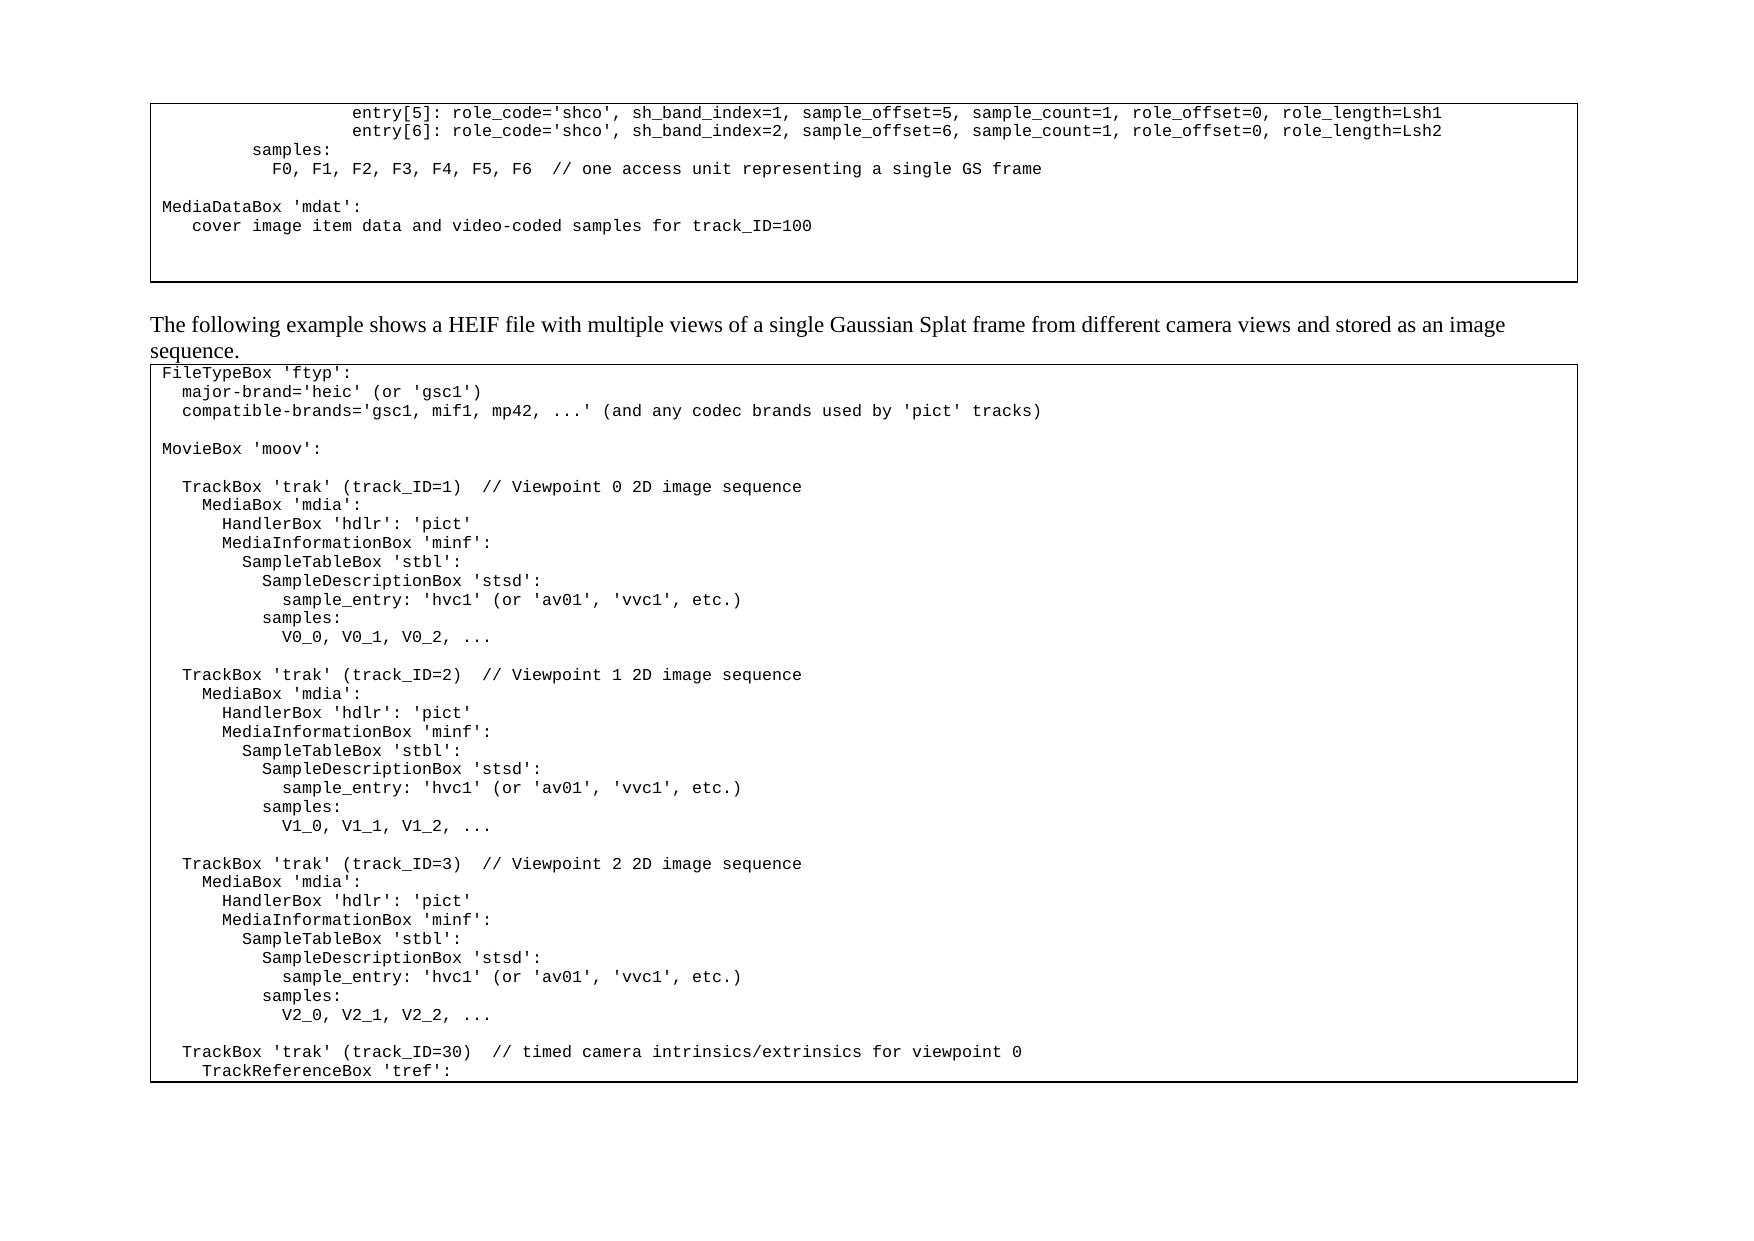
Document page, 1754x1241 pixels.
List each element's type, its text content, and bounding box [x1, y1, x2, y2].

text The following example shows a HEIF file with multiple views of a single Gaussian Splat frame from different camera views and stored as an image sequence. [150, 311, 1577, 364]
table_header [151, 104, 1577, 281]
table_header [151, 365, 1577, 1081]
